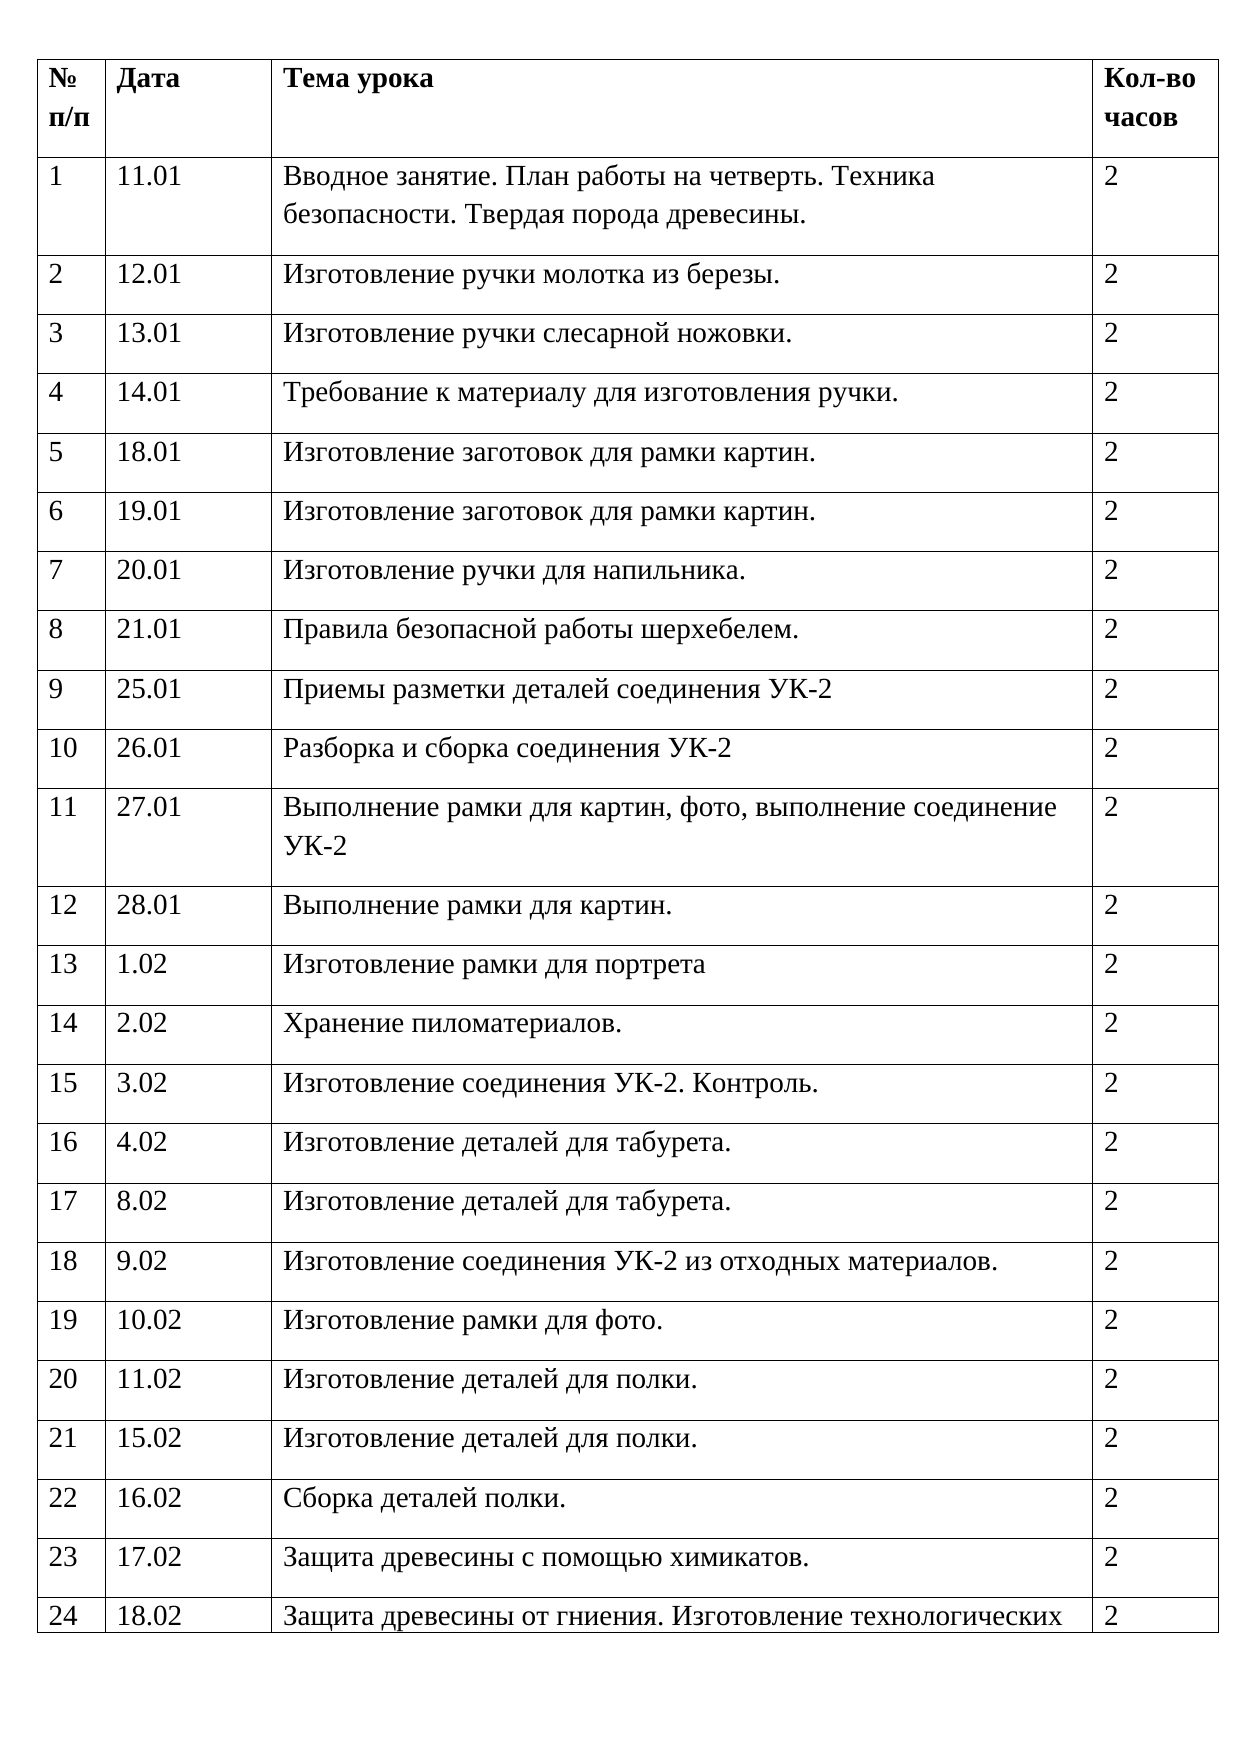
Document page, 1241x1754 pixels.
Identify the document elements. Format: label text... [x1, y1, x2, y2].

table_cell 2 [1093, 671, 1218, 729]
table_cell 17.02 [106, 1539, 271, 1597]
table_cell 5 [38, 434, 105, 492]
table_cell № п/п [38, 60, 105, 157]
table_cell Защита древесины с помощью химикатов. [272, 1539, 1092, 1597]
table_cell 2 [1093, 1539, 1218, 1597]
table_cell 2 [1093, 493, 1218, 551]
table_cell 18.02 [106, 1598, 271, 1632]
table_cell 2 [38, 256, 105, 314]
table_cell Требование к материалу для изготовления ручки. [272, 374, 1092, 433]
table_cell 11 [38, 789, 105, 886]
table_cell 10 [38, 730, 105, 788]
table_cell Выполнение рамки для картин. [272, 887, 1092, 945]
table_cell Изготовление соединения УК-2 из отходных материалов. [272, 1243, 1092, 1301]
table_cell Изготовление рамки для фото. [272, 1302, 1092, 1360]
table_cell 2 [1093, 256, 1218, 314]
table_cell Изготовление деталей для табурета. [272, 1184, 1092, 1242]
table_cell 1.02 [106, 946, 271, 1004]
table_cell 6 [38, 493, 105, 551]
table_cell 11.02 [106, 1361, 271, 1419]
table_cell 20 [38, 1361, 105, 1419]
table_cell 11.01 [106, 158, 271, 255]
table_cell 4.02 [106, 1124, 271, 1182]
table_cell Кол-во часов [1093, 60, 1218, 157]
table_cell 2 [1093, 1006, 1218, 1064]
table_cell 23 [38, 1539, 105, 1597]
table_cell 12 [38, 887, 105, 945]
table_cell 21.01 [106, 611, 271, 670]
table_cell Тема урока [272, 60, 1092, 157]
table_cell 15 [38, 1065, 105, 1123]
table_cell 8 [38, 611, 105, 670]
table_cell 7 [38, 552, 105, 610]
table_cell Изготовление заготовок для рамки картин. [272, 493, 1092, 551]
table_cell 28.01 [106, 887, 271, 945]
table_cell 26.01 [106, 730, 271, 788]
table_cell 16.02 [106, 1480, 271, 1538]
table_cell Изготовление рамки для портрета [272, 946, 1092, 1004]
table_cell 2 [1093, 789, 1218, 886]
table_cell 19.01 [106, 493, 271, 551]
table_cell 19 [38, 1302, 105, 1360]
table_cell 14 [38, 1006, 105, 1064]
table_cell 16 [38, 1124, 105, 1182]
table_cell 2 [1093, 1598, 1218, 1632]
table_cell Хранение пиломатериалов. [272, 1006, 1092, 1064]
table_cell 15.02 [106, 1421, 271, 1479]
table_cell Изготовление деталей для табурета. [272, 1124, 1092, 1182]
table_cell 2 [1093, 374, 1218, 433]
table_cell 3 [38, 315, 105, 373]
table_cell 2 [1093, 434, 1218, 492]
table_cell 1 [38, 158, 105, 255]
table_cell Сборка деталей полки. [272, 1480, 1092, 1538]
table_cell Выполнение рамки для картин, фото, выполнение соединение УК-2 [272, 789, 1092, 886]
table_cell Разборка и сборка соединения УК-2 [272, 730, 1092, 788]
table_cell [272, 1598, 1092, 1632]
table_cell 20.01 [106, 552, 271, 610]
table_cell 2 [1093, 1243, 1218, 1301]
table_cell Приемы разметки деталей соединения УК-2 [272, 671, 1092, 729]
table_cell 2 [1093, 552, 1218, 610]
table_cell 8.02 [106, 1184, 271, 1242]
table_cell Изготовление соединения УК-2. Контроль. [272, 1065, 1092, 1123]
table_cell 2 [1093, 1124, 1218, 1182]
table_cell 2 [1093, 946, 1218, 1004]
table_cell 13.01 [106, 315, 271, 373]
table_cell 22 [38, 1480, 105, 1538]
table_cell 14.01 [106, 374, 271, 433]
table_cell 3.02 [106, 1065, 271, 1123]
table_cell 18.01 [106, 434, 271, 492]
table_cell 27.01 [106, 789, 271, 886]
table_cell Изготовление ручки молотка из березы. [272, 256, 1092, 314]
table_cell 21 [38, 1421, 105, 1479]
table_cell 2.02 [106, 1006, 271, 1064]
table_cell 9.02 [106, 1243, 271, 1301]
table_cell 2 [1093, 1065, 1218, 1123]
table_cell 17 [38, 1184, 105, 1242]
table_cell 2 [1093, 887, 1218, 945]
table_cell 2 [1093, 611, 1218, 670]
table_cell Вводное занятие. План работы на четверть. Техника безопасности. Твердая порода древесины. [272, 158, 1092, 255]
table_cell Изготовление деталей для полки. [272, 1361, 1092, 1419]
table_cell Изготовление деталей для полки. [272, 1421, 1092, 1479]
table_cell Изготовление ручки для напильника. [272, 552, 1092, 610]
table_cell 2 [1093, 158, 1218, 255]
table_cell Изготовление заготовок для рамки картин. [272, 434, 1092, 492]
table_cell 12.01 [106, 256, 271, 314]
table_cell 2 [1093, 1480, 1218, 1538]
table_cell 9 [38, 671, 105, 729]
table_cell 2 [1093, 1184, 1218, 1242]
table_cell 2 [1093, 730, 1218, 788]
table_cell 13 [38, 946, 105, 1004]
table_cell Правила безопасной работы шерхебелем. [272, 611, 1092, 670]
table_cell 24 [38, 1598, 105, 1632]
table_cell 2 [1093, 315, 1218, 373]
table_cell 25.01 [106, 671, 271, 729]
table_cell 18 [38, 1243, 105, 1301]
table_cell Изготовление ручки слесарной ножовки. [272, 315, 1092, 373]
table_cell 2 [1093, 1421, 1218, 1479]
table_cell 10.02 [106, 1302, 271, 1360]
table_cell 4 [38, 374, 105, 433]
table_cell 2 [1093, 1361, 1218, 1419]
table_cell Дата [106, 60, 271, 157]
table_cell 2 [1093, 1302, 1218, 1360]
